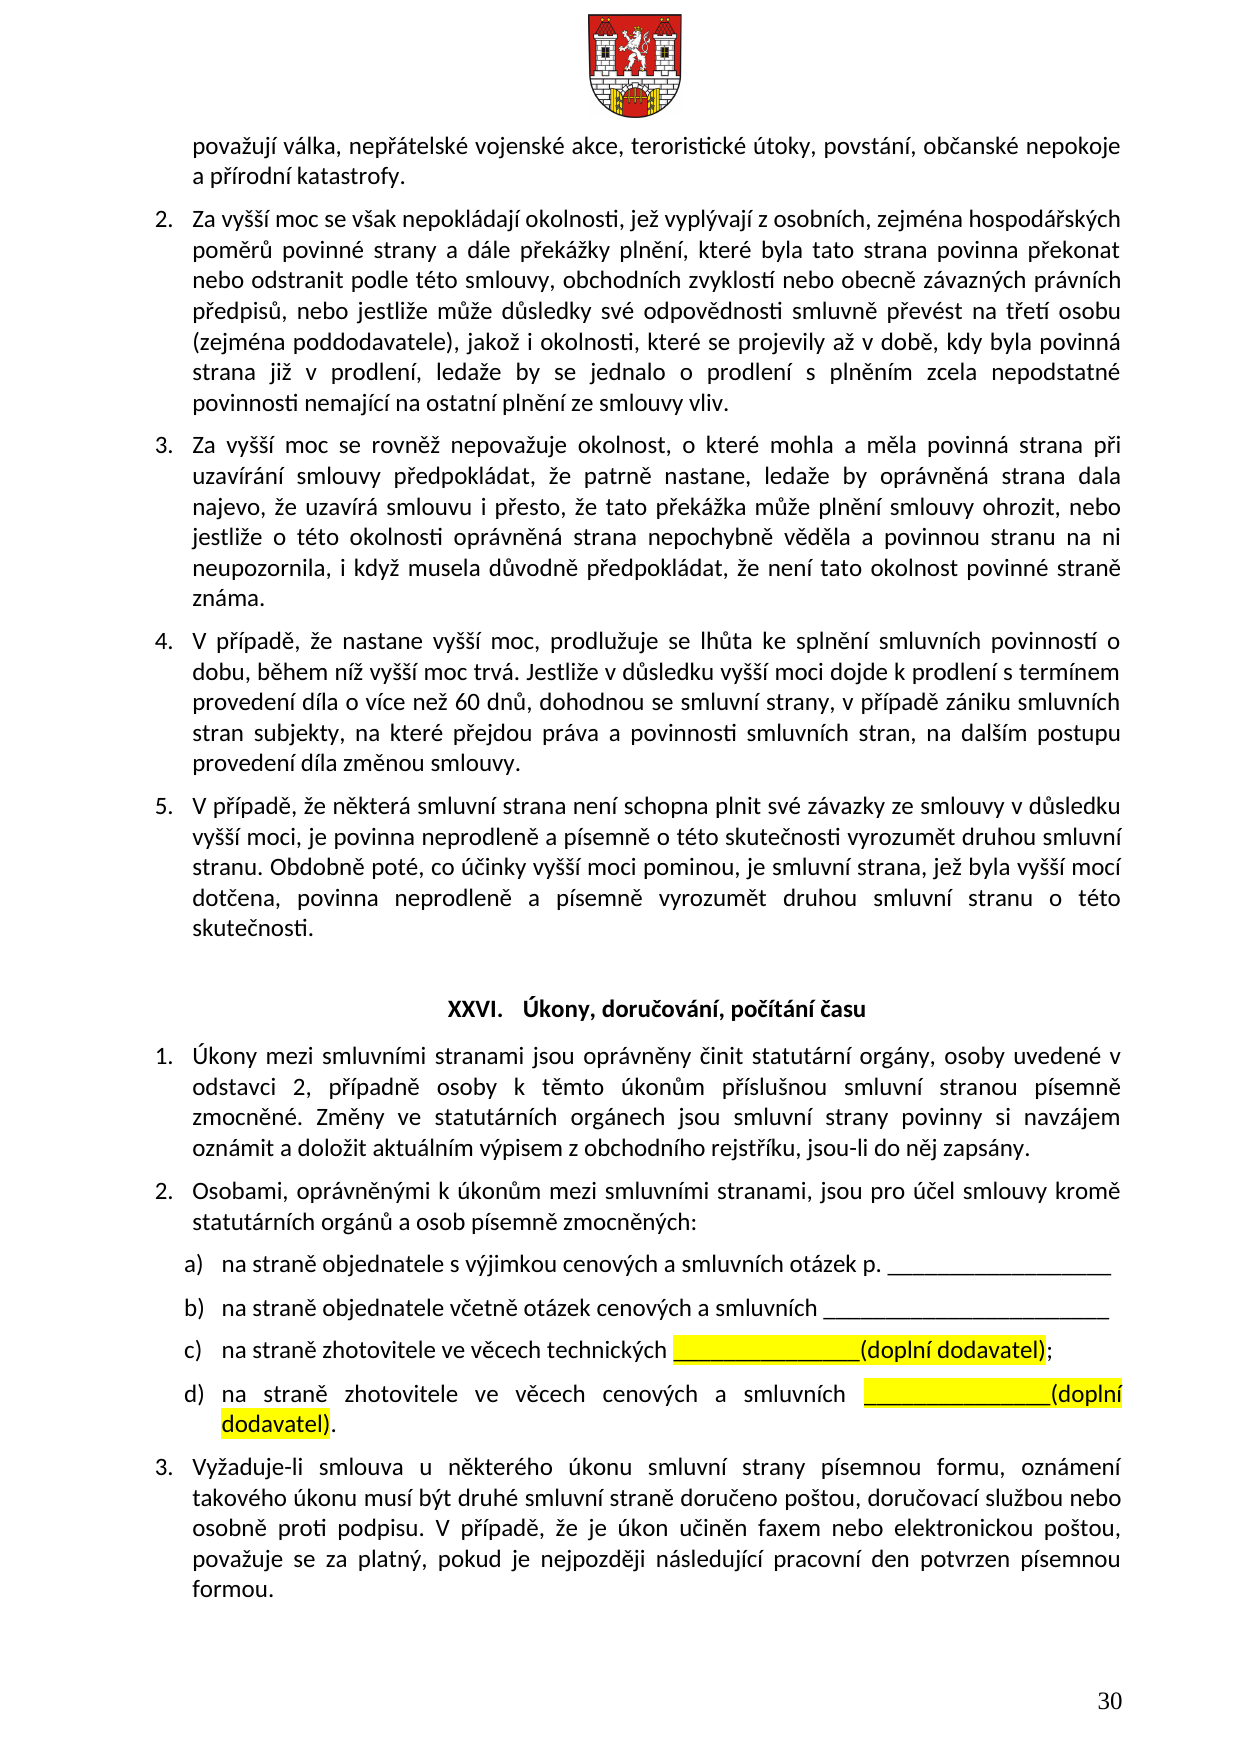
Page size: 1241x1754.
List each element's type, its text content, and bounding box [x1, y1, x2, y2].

list Úkony mezi smluvními stranami jsou oprávněny činit statutární orgány, osoby uvedené v odstavci 2, případně osoby k těmto úkonům příslušnou smluvní stranou písemně zmocněné. Změny ve statutárních orgánech jsou smluvní strany povinny si navzájem oznámit a doložit aktuálním výpisem z obchodního rejstříku, jsou-li do něj zapsány. [154, 1041, 1122, 1163]
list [154, 130, 1122, 191]
list na straně objednatele s výjimkou cenových a smluvních otázek p. __________________ [184, 1249, 1122, 1279]
list na straně zhotovitele ve věcech cenových a smluvních _______________(doplní dodavatel). [184, 1378, 1122, 1439]
list V případě, že některá smluvní strana není schopna plnit své závazky ze smlouvy v důsledku vyšší moci, je povinna neprodleně a písemně o této skutečnosti vyrozumět druhou smluvní stranu. Obdobně poté, co účinky vyšší moci pominou, je smluvní strana, jež byla vyšší mocí dotčena, povinna neprodleně a písemně vyrozumět druhou smluvní stranu o této skutečnosti. [154, 790, 1122, 943]
list Za vyšší moc se rovněž nepovažuje okolnost, o které mohla a měla povinná strana při uzavírání smlouvy předpokládat, že patrně nastane, ledaže by oprávněná strana dala najevo, že uzavírá smlouvu i přesto, že tato překážka může plnění smlouvy ohrozit, nebo jestliže o této okolnosti oprávněná strana nepochybně věděla a povinnou stranu na ni neupozornila, i když musela důvodně předpokládat, že není tato okolnost povinné straně známa. [154, 430, 1122, 613]
list Osobami, oprávněnými k úkonům mezi smluvními stranami, jsou pro účel smlouvy kromě statutárních orgánů a osob písemně zmocněných: [154, 1175, 1122, 1236]
list Vyžaduje-li smlouva u některého úkonu smluvní strany písemnou formu, oznámení takového úkonu musí být druhé smluvní straně doručeno poštou, doručovací službou nebo osobně proti podpisu. V případě, že je úkon učiněn faxem nebo elektronickou poštou, považuje se za platný, pokud je nejpozději následující pracovní den potvrzen písemnou formou. [154, 1451, 1122, 1604]
list Úkony, doručování, počítání času [192, 993, 1122, 1023]
list na straně objednatele včetně otázek cenových a smluvních _______________________ [184, 1292, 1122, 1322]
picture [588, 14, 682, 118]
list Za vyšší moc se však nepokládají okolnosti, jež vyplývají z osobních, zejména hospodářských poměrů povinné strany a dále překážky plnění, které byla tato strana povinna překonat nebo odstranit podle této smlouvy, obchodních zvyklostí nebo obecně závazných právních předpisů, nebo jestliže může důsledky své odpovědnosti smluvně převést na třetí osobu (zejména poddodavatele), jakož i okolnosti, které se projevily až v době, kdy byla povinná strana již v prodlení, ledaže by se jednalo o prodlení s plněním zcela nepodstatné povinnosti nemající na ostatní plnění ze smlouvy vliv. [154, 203, 1122, 417]
list V případě, že nastane vyšší moc, prodlužuje se lhůta ke splnění smluvních povinností o dobu, během níž vyšší moc trvá. Jestliže v důsledku vyšší moci dojde k prodlení s termínem provedení díla o více než 60 dnů, dohodnou se smluvní strany, v případě zániku smluvních stran subjekty, na které přejdou práva a povinnosti smluvních stran, na dalším postupu provedení díla změnou smlouvy. [154, 625, 1122, 778]
list na straně zhotovitele ve věcech technických _______________(doplní dodavatel); [184, 1335, 673, 1365]
